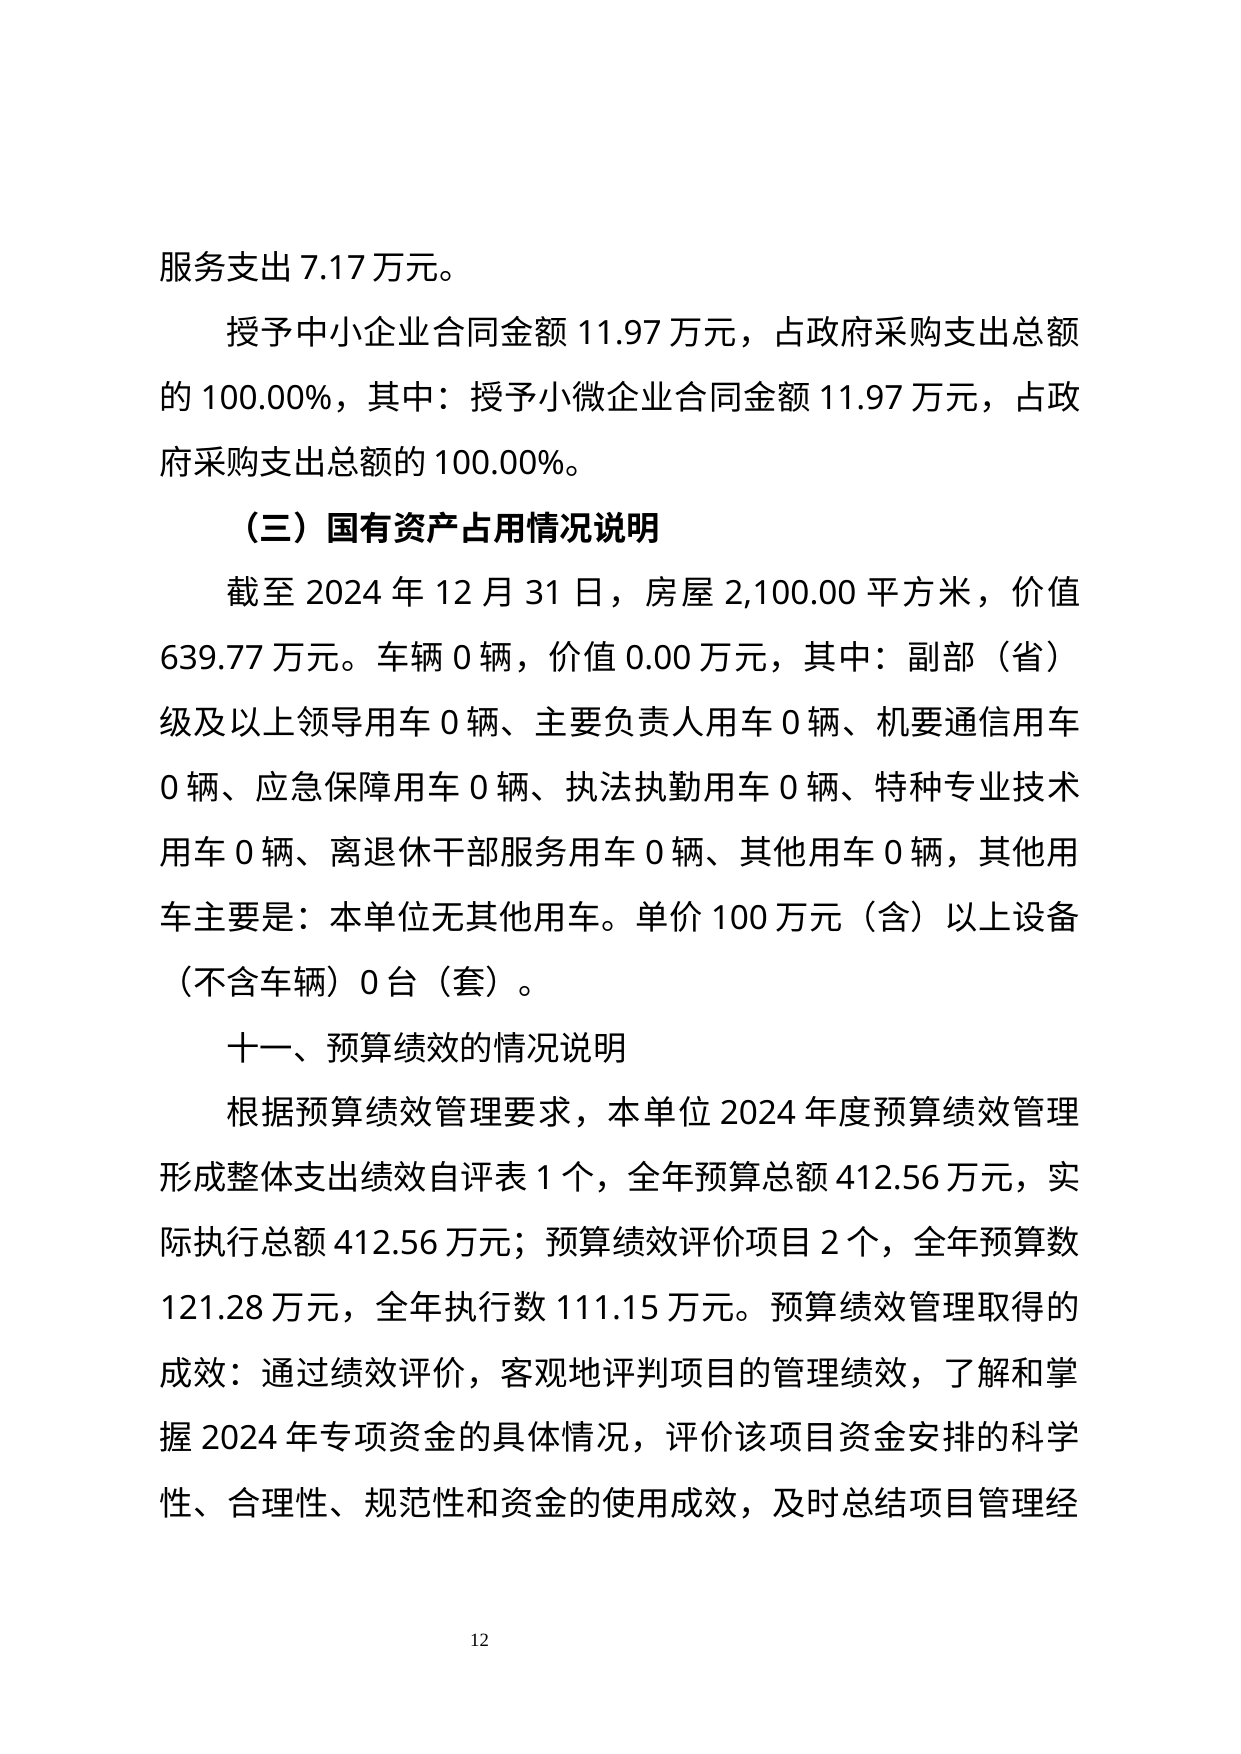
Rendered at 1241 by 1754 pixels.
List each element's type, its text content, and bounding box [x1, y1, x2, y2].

text （三）国有资产占用情况说明 [159, 493, 1081, 558]
text 十一、预算绩效的情况说明 [159, 1013, 1081, 1078]
text 授予中小企业合同金额11.97万元，占政府采购支出总额的100.00%，其中：授予小微企业合同金额11.97万元，占政府采购支出总额的100.00%。 [159, 298, 1081, 493]
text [159, 1078, 1081, 1533]
text 截至2024年12月31日，房屋2,100.00平方米，价值639.77万元。车辆0辆，价值0.00万元，其中：副部（省）级及以上领导用车0辆、主要负责人用车0辆、机要通信用车0辆、应急保障用车0辆、执法执勤用车0辆、特种专业技术用车0辆、离退休干部服务用车0辆、其他用车0辆，其他用车主要是：本单位无其他用车。单价100万元（含）以上设备（不含车辆）0台（套）。 [159, 558, 1081, 1013]
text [159, 233, 1081, 298]
